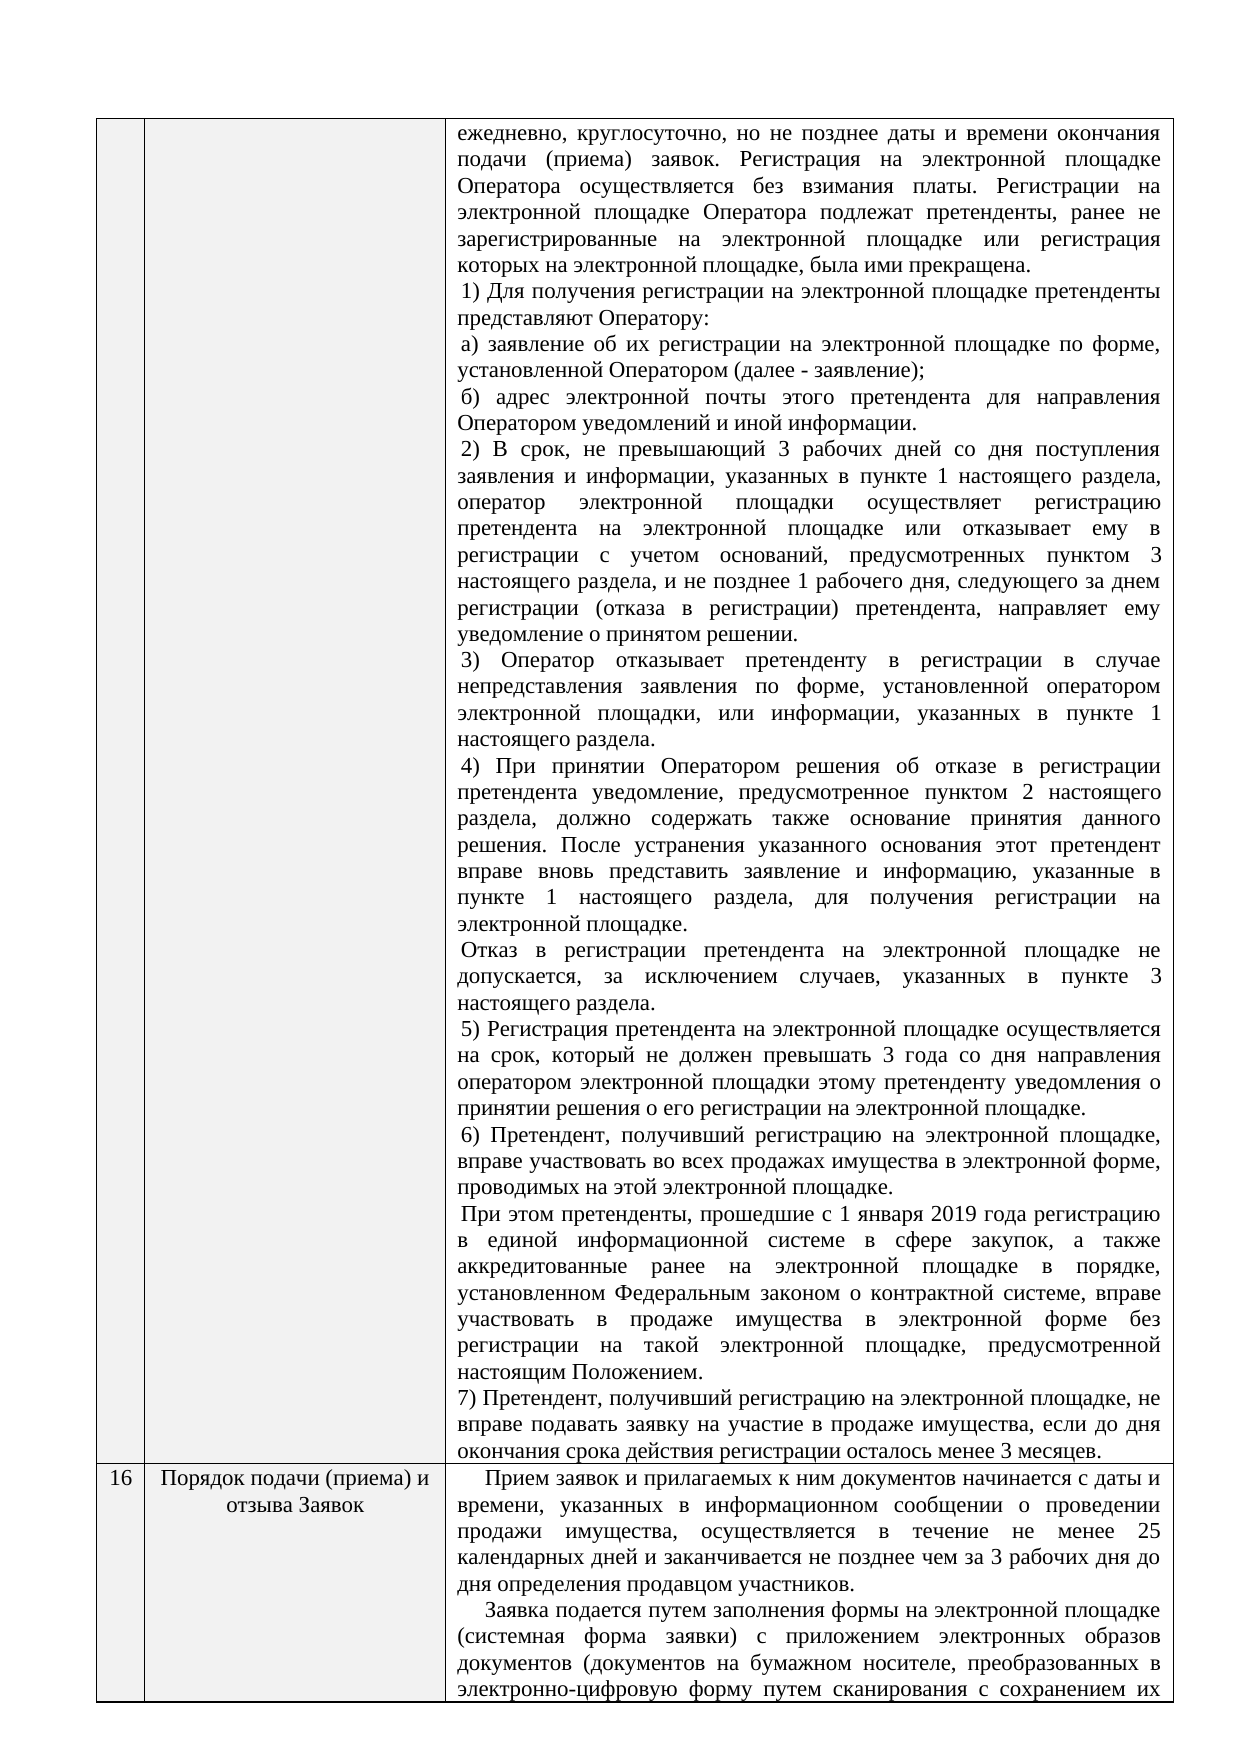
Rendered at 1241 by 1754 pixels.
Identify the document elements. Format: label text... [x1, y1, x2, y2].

table_cell 15 [97, 119, 144, 1463]
table_cell 16 [97, 1464, 144, 1701]
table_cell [446, 1464, 1173, 1701]
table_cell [446, 119, 1173, 1463]
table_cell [145, 119, 445, 1463]
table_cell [145, 1464, 445, 1701]
